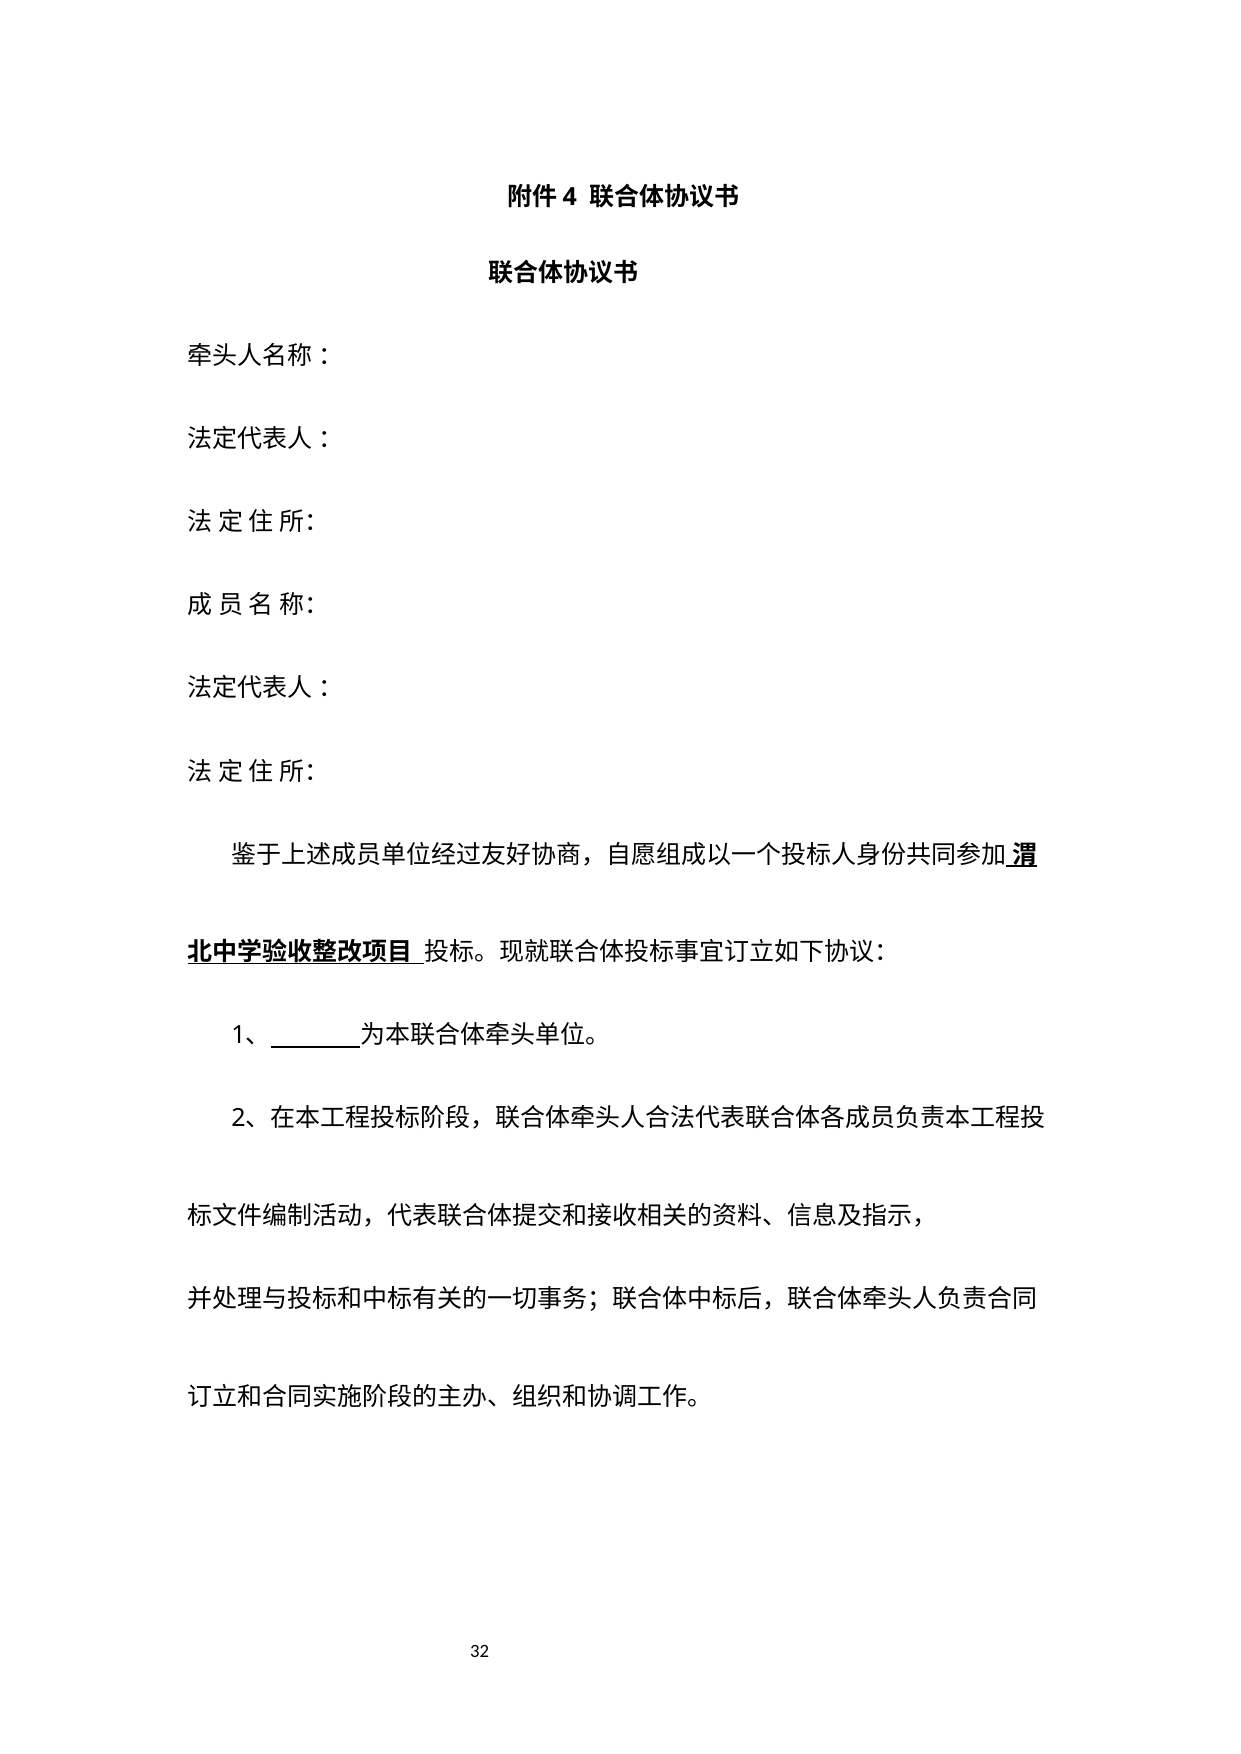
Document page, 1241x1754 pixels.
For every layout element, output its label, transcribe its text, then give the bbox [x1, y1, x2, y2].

subtitle 联合体协议书 [187, 238, 1053, 303]
text 法 定 住 所： [187, 737, 1053, 802]
text 成 员 名 称： [187, 570, 1053, 635]
text 2、在本工程投标阶段，联合体牵头人合法代表联合体各成员负责本工程投标文件编制活动，代表联合体提交和接收相关的资料、信息及指示， [187, 1083, 1053, 1246]
text 法定代表人 ： [187, 404, 1053, 469]
text 并处理与投标和中标有关的一切事务；联合体中标后，联合体牵头人负责合同订立和合同实施阶段的主办、组织和协调工作。 [187, 1264, 1053, 1427]
text 鉴于上述成员单位经过友好协商，自愿组成以一个投标人身份共同参加 渭北中学验收整改项目 投标。现就联合体投标事宜订立如下协议： [187, 820, 1053, 982]
text 1、 为本联合体牵头单位。 [187, 1000, 1053, 1065]
text 法 定 住 所： [187, 487, 1053, 552]
text 附件4 联合体协议书 [187, 162, 1053, 227]
text 牵头人名称 ： [187, 321, 1053, 386]
text 法定代表人 ： [187, 653, 1053, 718]
